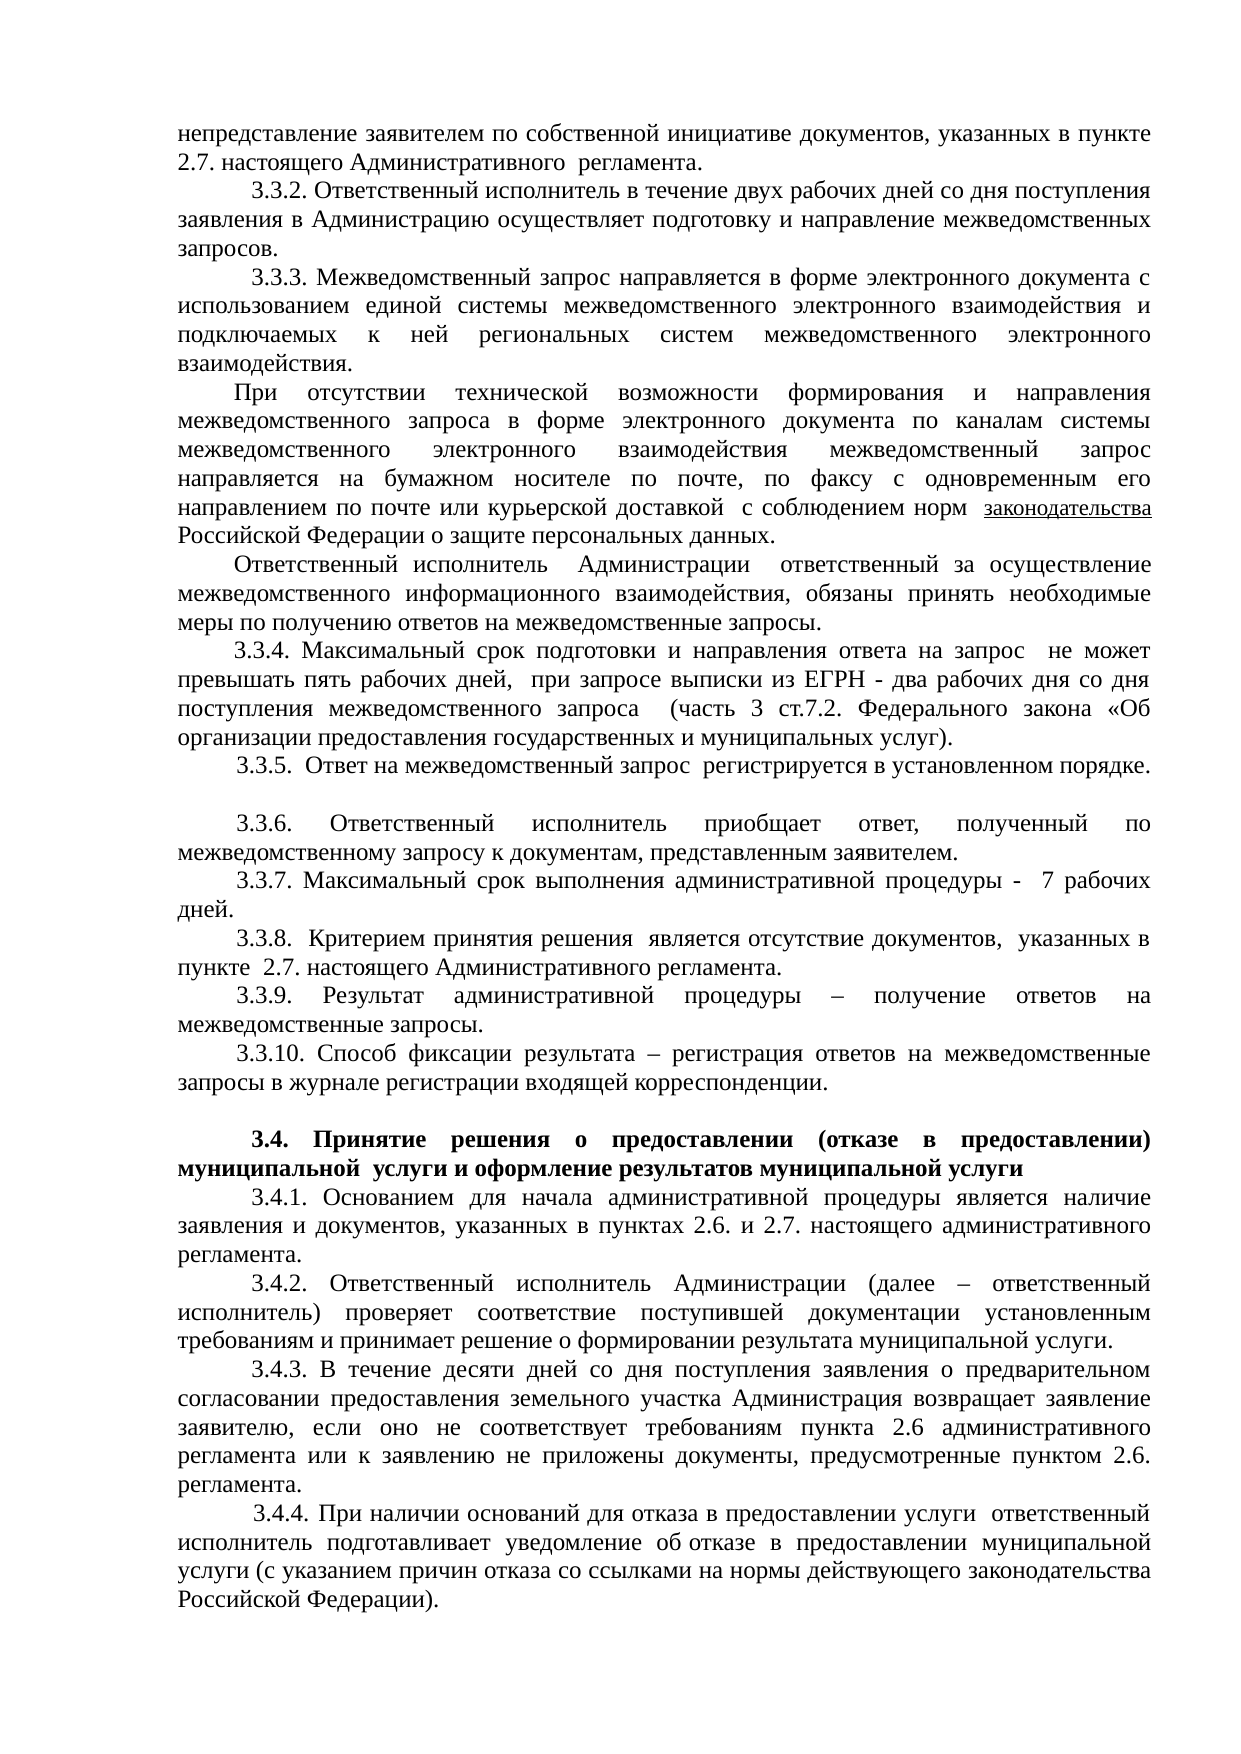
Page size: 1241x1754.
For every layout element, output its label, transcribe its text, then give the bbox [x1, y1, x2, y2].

text 3.4.1. Основанием для начала административной процедуры является наличие заявления и документов, указанных в пунктах 2.6. и 2.7. настоящего административного регламента. [177, 1182, 1152, 1268]
text При отсутствии технической возможности формирования и направления межведомственного запроса в форме электронного документа по каналам системы межведомственного электронного взаимодействия межведомственный запрос направляется на бумажном носителе по почте, по факсу с одновременным его направлением по почте или курьерской доставкой с соблюдением норм законодательства Российской Федерации о защите персональных данных. [177, 377, 1152, 549]
text 3.4.4. При наличии оснований для отказа в предоставлении услуги ответственный исполнитель подготавливает уведомление об отказе в предоставлении муниципальной услуги (с указанием причин отказа со ссылками на нормы действующего законодательства Российской Федерации). [177, 1498, 1152, 1613]
text 3.4. Принятие решения о предоставлении (отказе в предоставлении) муниципальной услуги и оформление результатов муниципальной услуги [177, 1124, 1152, 1182]
text 3.3.8. Критерием принятия решения является отсутствие документов, указанных в пункте 2.7. настоящего Административного регламента. [177, 923, 1152, 981]
text 3.4.3. В течение десяти дней со дня поступления заявления о предварительном согласовании предоставления земельного участка Администрация возвращает заявление заявителю, если оно не соответствует требованиям пункта 2.6 административного регламента или к заявлению не приложены документы, предусмотренные пунктом 2.6. регламента. [177, 1354, 1152, 1498]
text 3.3.7. Максимальный срок выполнения административной процедуры - 7 рабочих дней. [177, 866, 1152, 923]
text 3.3.5. Ответ на межведомственный запрос регистрируется в установленном порядке. [177, 751, 1152, 808]
text 3.4.2. Ответственный исполнитель Администрации (далее – ответственный исполнитель) проверяет соответствие поступившей документации установленным требованиям и принимает решение о формировании результата муниципальной услуги. [177, 1268, 1152, 1354]
text 3.3.4. Максимальный срок подготовки и направления ответа на запрос не может превышать пять рабочих дней, при запросе выписки из ЕГРН - два рабочих дня со дня поступления межведомственного запроса (часть 3 ст.7.2. Федерального закона «Об организации предоставления государственных и муниципальных услуг). [177, 636, 1152, 751]
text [177, 118, 1152, 176]
text 3.3.10. Способ фиксации результата – регистрация ответов на межведомственные запросы в журнале регистрации входящей корреспонденции. [177, 1038, 1152, 1096]
text 3.3.2. Ответственный исполнитель в течение двух рабочих дней со дня поступления заявления в Администрацию осуществляет подготовку и направление межведомственных запросов. [177, 176, 1152, 262]
text 3.3.3. Межведомственный запрос направляется в форме электронного документа с использованием единой системы межведомственного электронного взаимодействия и подключаемых к ней региональных систем межведомственного электронного взаимодействия. [177, 262, 1152, 377]
text 3.3.6. Ответственный исполнитель приобщает ответ, полученный по межведомственному запросу к документам, представленным заявителем. [177, 808, 1152, 866]
text 3.3.9. Результат административной процедуры – получение ответов на межведомственные запросы. [177, 981, 1152, 1038]
text Ответственный исполнитель Администрации ответственный за осуществление межведомственного информационного взаимодействия, обязаны принять необходимые меры по получению ответов на межведомственные запросы. [177, 549, 1152, 636]
